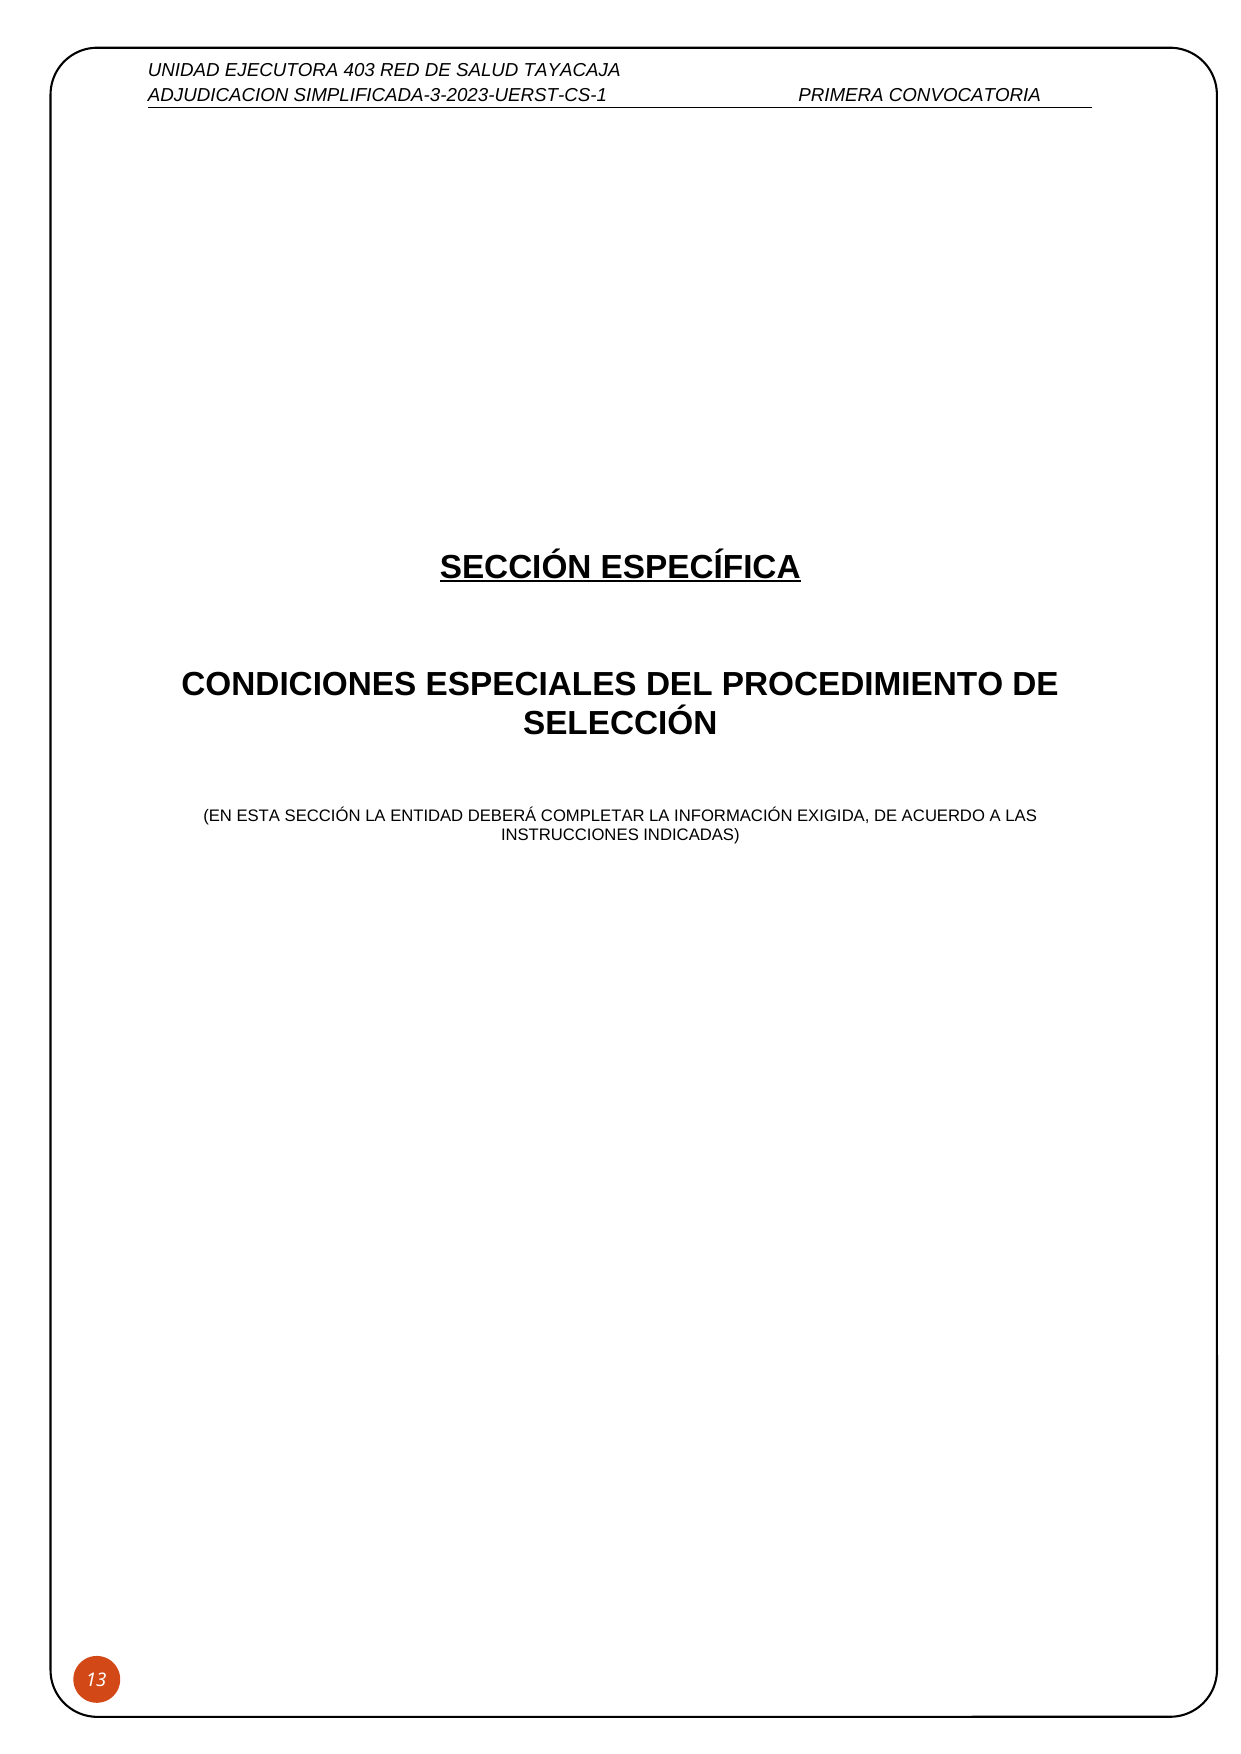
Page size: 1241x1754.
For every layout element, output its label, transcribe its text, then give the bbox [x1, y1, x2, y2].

list CONDICIONES ESPECIALES DEL PROCEDIMIENTO DE SELECCIÓN [148, 664, 1092, 741]
text (EN ESTA SECCIÓN LA ENTIDAD DEBERÁ COMPLETAR LA INFORMACIÓN EXIGIDA, DE ACUERDO A LAS INSTRUCCIONES INDICADAS) [148, 806, 1092, 844]
text SECCIÓN ESPECÍFICA [148, 547, 1092, 585]
